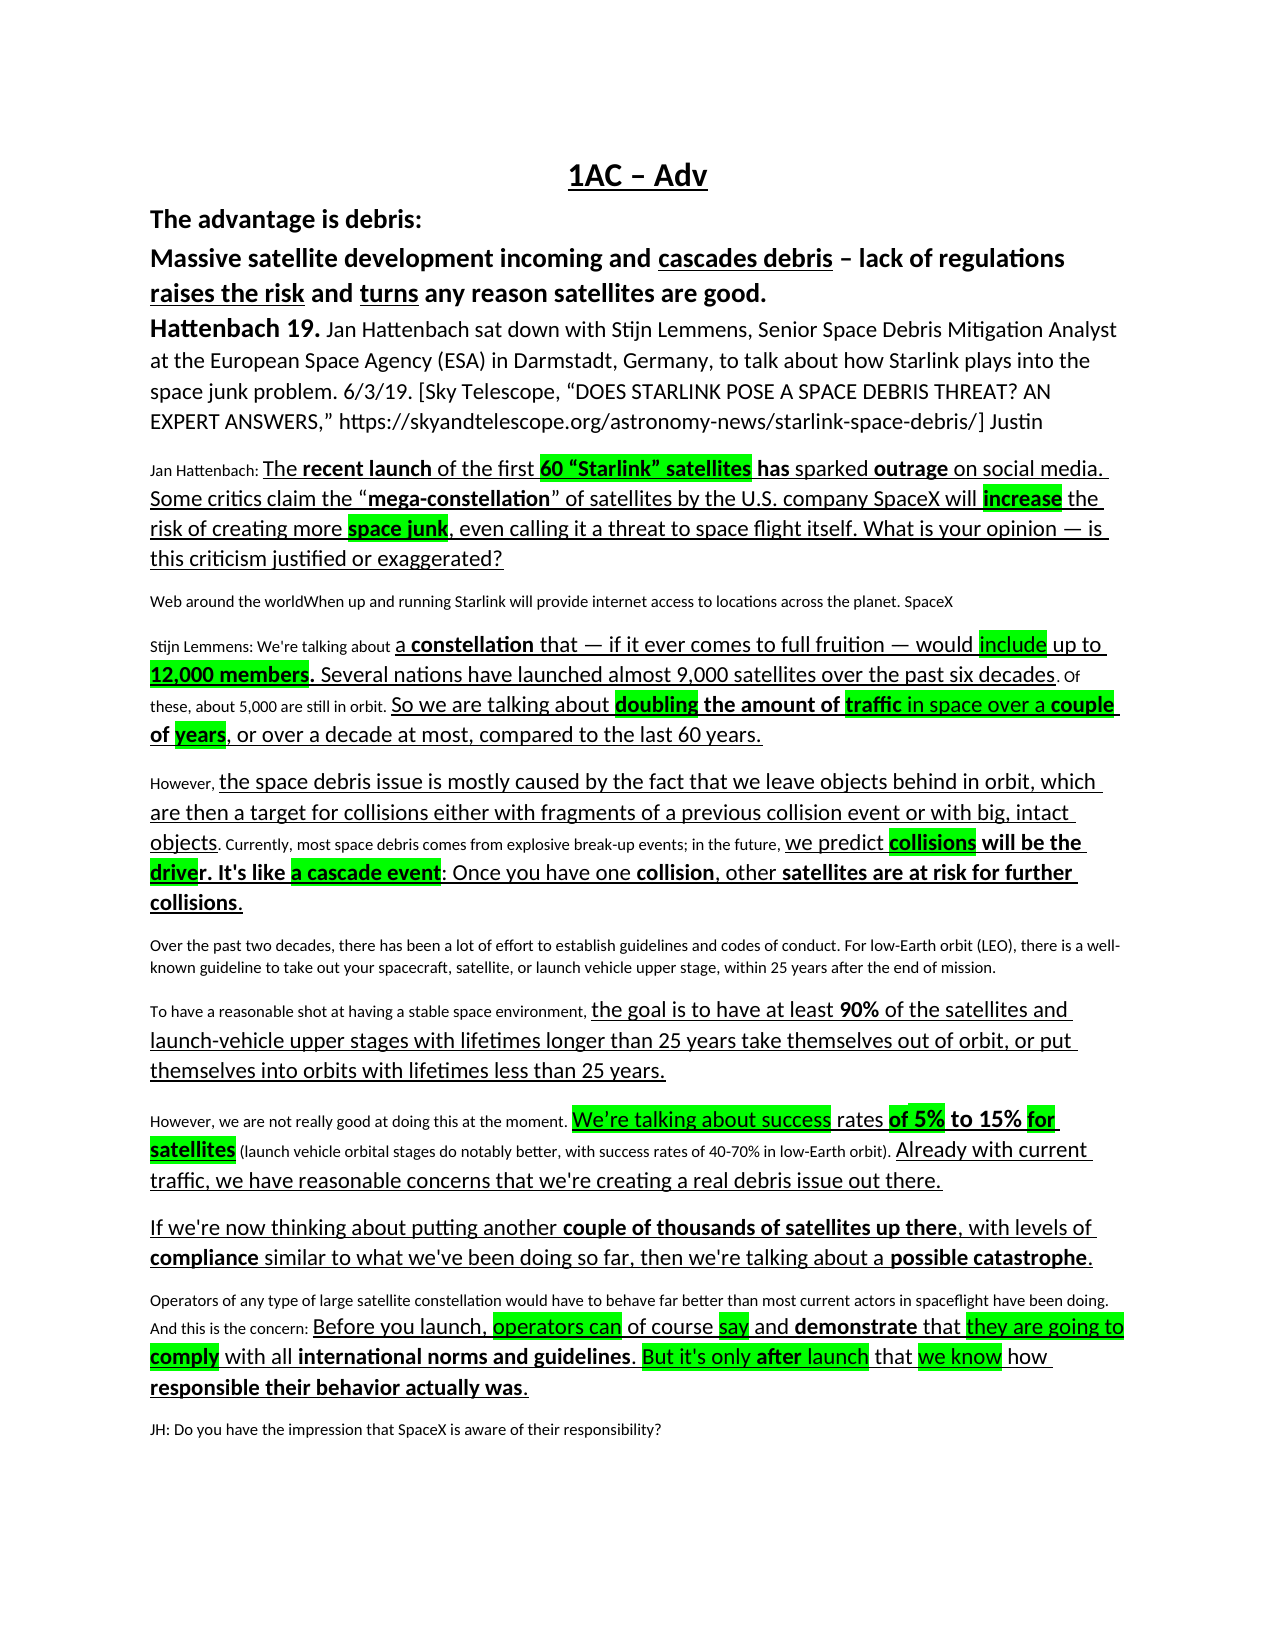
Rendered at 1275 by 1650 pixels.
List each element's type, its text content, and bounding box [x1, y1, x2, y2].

text Over the past two decades, there has been a lot of effort to establish guidelines and codes of conduct. For low-Earth orbit (LEO), there is a well-known guideline to take out your spacecraft, satellite, or launch vehicle upper stage, within 25 years after the end of mission. [150, 935, 1125, 977]
text However, the space debris issue is mostly caused by the fact that we leave objects behind in orbit, which are then a target for collisions either with fragments of a previous collision event or with big, intact objects. Currently, most space debris comes from explosive break-up events; in the future, we predict collisions will be the driver. It's like a cascade event: Once you have one collision, other satellites are at risk for further collisions. [150, 767, 1125, 916]
text However, we are not really good at doing this at the moment. We’re talking about success rates of 5% to 15% for satellites (launch vehicle orbital stages do notably better, with success rates of 40-70% in low-Earth orbit). Already with current traffic, we have reasonable concerns that we're creating a real debris issue out there. [150, 1103, 1125, 1194]
subtitle 1AC – Adv [150, 154, 1125, 195]
text Jan Hattenbach: The recent launch of the first 60 “Starlink” satellites has sparked outrage on social media. Some critics claim the “mega-constellation” of satellites by the U.S. company SpaceX will increase the risk of creating more space junk, even calling it a threat to space flight itself. What is your opinion — is this criticism justified or exaggerated? [150, 454, 1125, 573]
text To have a reasonable shot at having a stable space environment, the goal is to have at least 90% of the satellites and launch-vehicle upper stages with lifetimes longer than 25 years take themselves out of orbit, or put themselves into orbits with lifetimes less than 25 years. [150, 996, 1125, 1084]
text JH: Do you have the impression that SpaceX is aware of their responsibility? [150, 1419, 1125, 1440]
text Web around the worldWhen up and running Starlink will provide internet access to locations across the planet. SpaceX [150, 591, 1125, 612]
text Stijn Lemmens: We're talking about a constellation that — if it ever comes to full fruition — would include up to 12,000 members. Several nations have launched almost 9,000 satellites over the past six decades. Of these, about 5,000 are still in orbit. So we are talking about doubling the amount of traffic in space over a couple of years, or over a decade at most, compared to the last 60 years. [150, 630, 1125, 749]
subtitle The advantage is debris: [150, 202, 1125, 235]
text If we're now thinking about putting another couple of thousands of satellites up there, with levels of compliance similar to what we've been doing so far, then we're talking about a possible catastrophe. [150, 1213, 1125, 1271]
text Operators of any type of large satellite constellation would have to behave far better than most current actors in spaceflight have been doing. And this is the concern: Before you launch, operators can of course say and demonstrate that they are going to comply with all international norms and guidelines. But it's only after launch that we know how responsible their behavior actually was. [150, 1290, 1125, 1401]
subtitle Massive satellite development incoming and cascades debris – lack of regulations raises the risk and turns any reason satellites are good. [150, 241, 1125, 309]
text Hattenbach 19. Jan Hattenbach sat down with Stijn Lemmens, Senior Space Debris Mitigation Analyst at the European Space Agency (ESA) in Darmstadt, Germany, to talk about how Starlink plays into the space junk problem. 6/3/19. [Sky Telescope, “DOES STARLINK POSE A SPACE DEBRIS THREAT? AN EXPERT ANSWERS,” https://skyandtelescope.org/astronomy-news/starlink-space-debris/] Justin [150, 311, 1125, 435]
